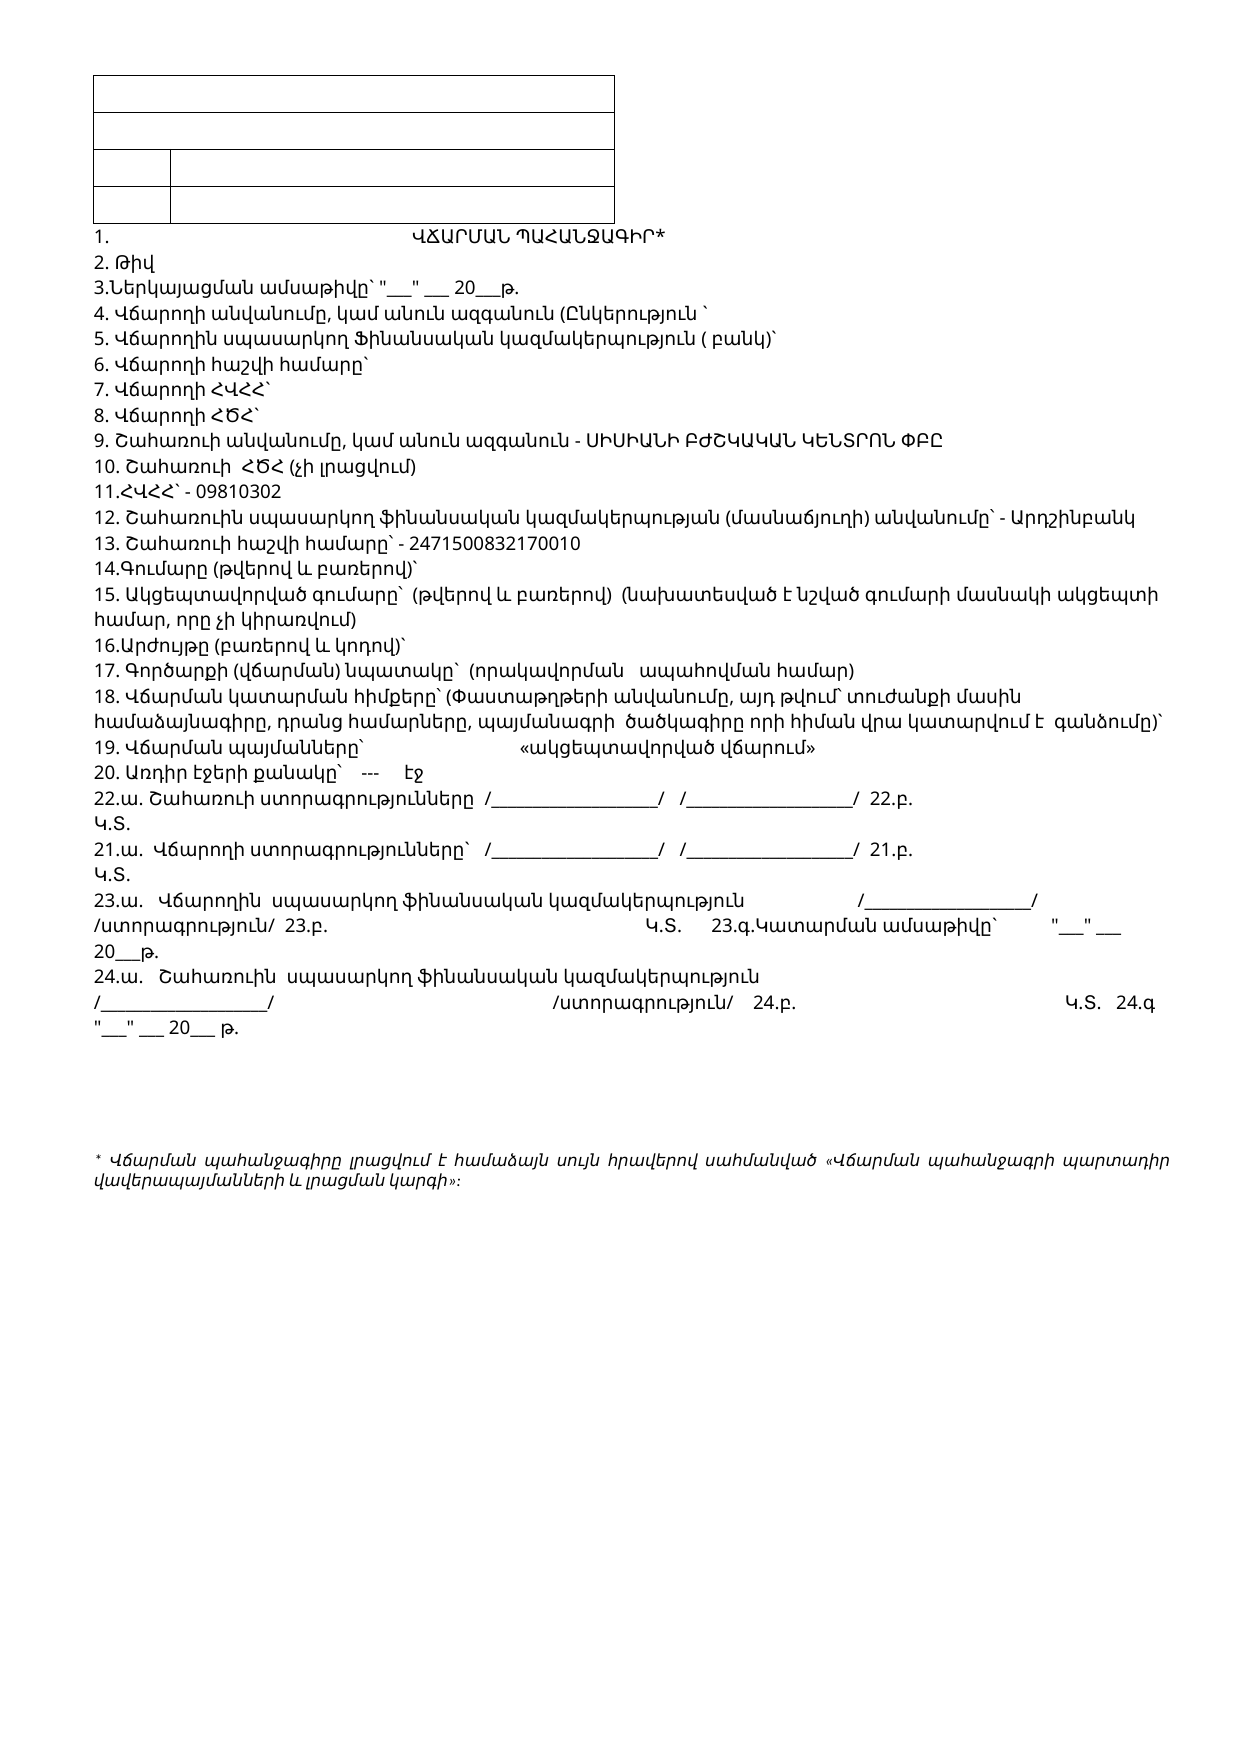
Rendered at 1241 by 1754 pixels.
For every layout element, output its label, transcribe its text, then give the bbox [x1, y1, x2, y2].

text * Վճարման պահանջագիրը լրացվում է համաձայն սույն հրավերով սահմանված «Վճարման պահանջագրի պարտադիր վավերապայմանների և լրացման կարգի»: [94, 1150, 1171, 1191]
